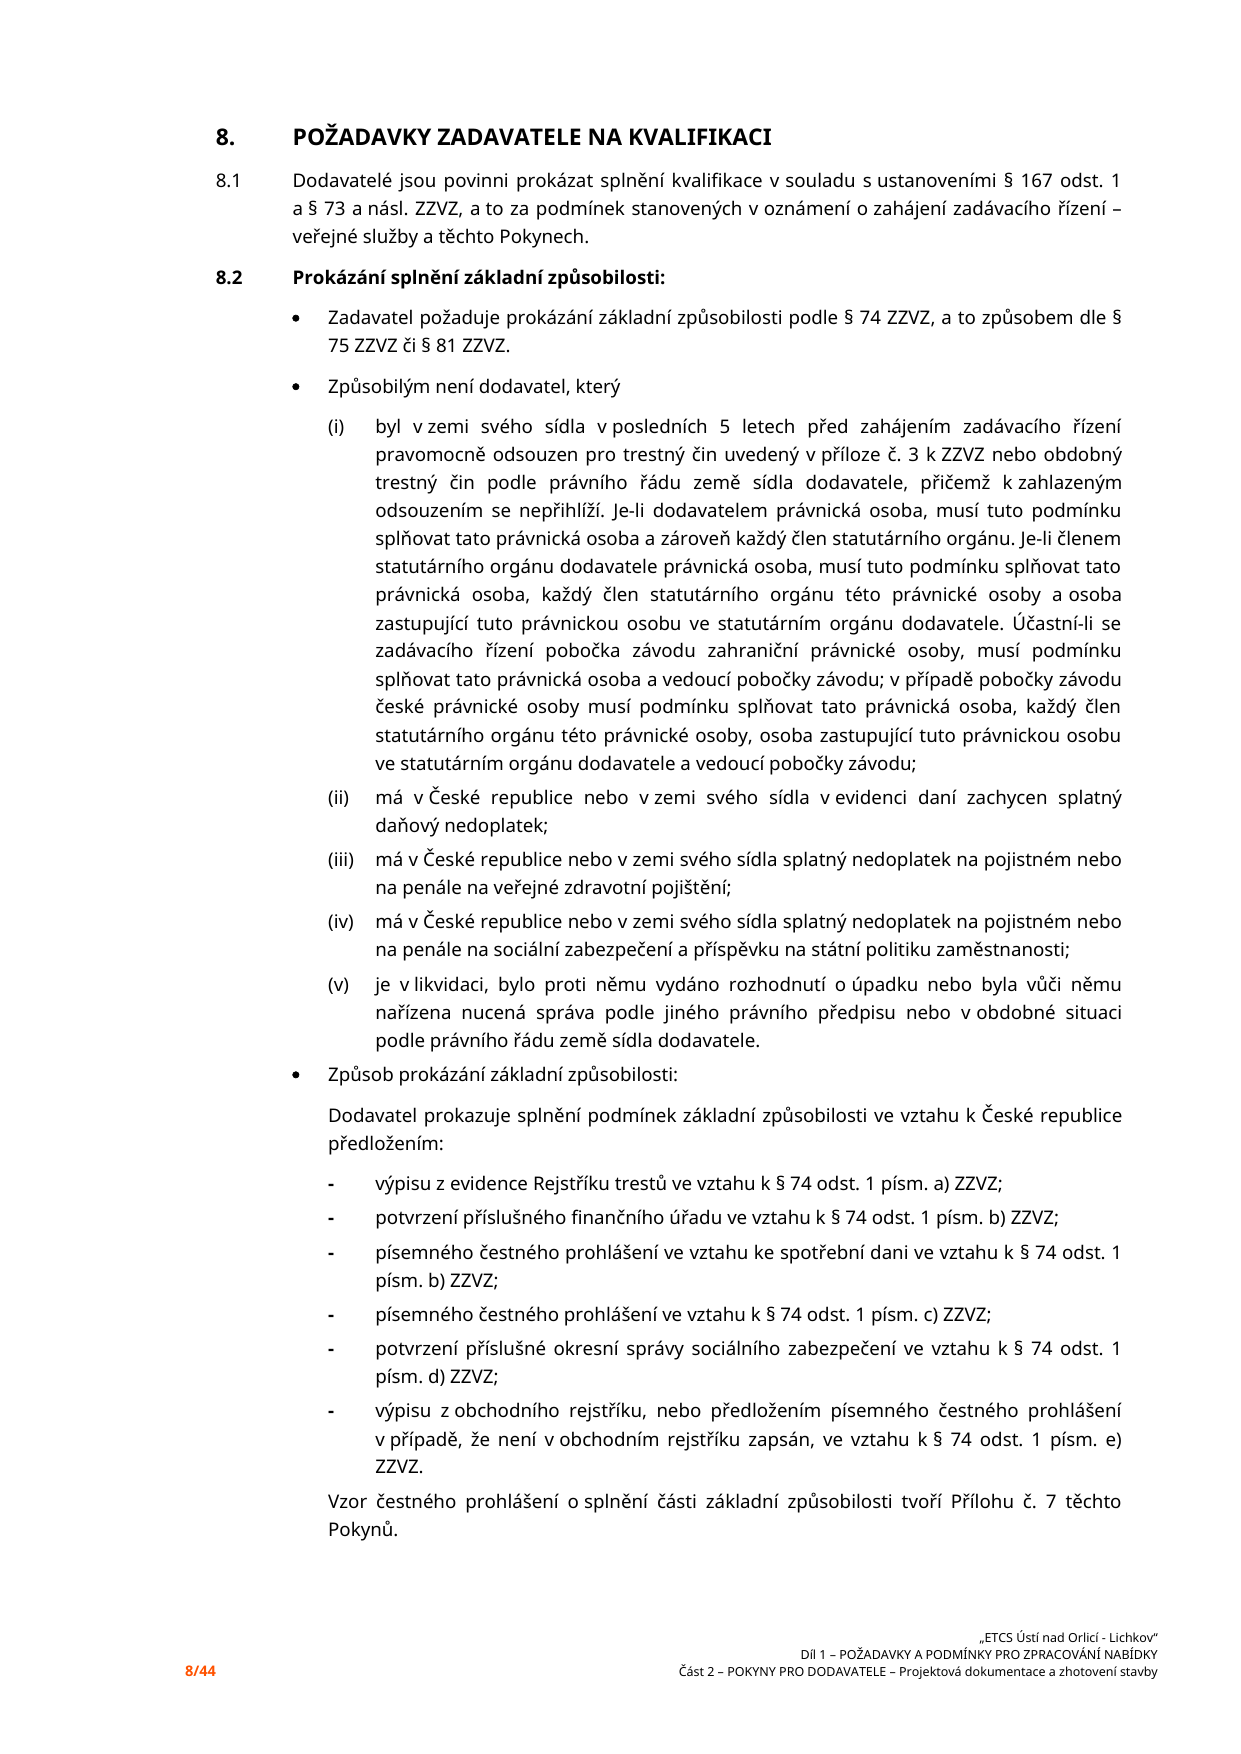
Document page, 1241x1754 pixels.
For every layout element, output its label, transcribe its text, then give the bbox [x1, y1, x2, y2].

text písemného čestného prohlášení ve vztahu ke spotřební dani ve vztahu k § 74 odst. 1 písm. b) ZZVZ; [328, 1239, 1122, 1292]
text byl v zemi svého sídla v posledních 5 letech před zahájením zadávacího řízení pravomocně odsouzen pro trestný čin uvedený v příloze č. 3 k ZZVZ nebo obdobný trestný čin podle právního řádu země sídla dodavatele, přičemž k zahlazeným odsouzením se nepřihlíží. Je-li dodavatelem právnická osoba, musí tuto podmínku splňovat tato právnická osoba a zároveň každý člen statutárního orgánu. Je-li členem statutárního orgánu dodavatele právnická osoba, musí tuto podmínku splňovat tato právnická osoba, každý člen statutárního orgánu této právnické osoby a osoba zastupující tuto právnickou osobu ve statutárním orgánu dodavatele. Účastní-li se zadávacího řízení pobočka závodu zahraniční právnické osoby, musí podmínku splňovat tato právnická osoba a vedoucí pobočky závodu; v případě pobočky závodu české právnické osoby musí podmínku splňovat tato právnická osoba, každý člen statutárního orgánu této právnické osoby, osoba zastupující tuto právnickou osobu ve statutárním orgánu dodavatele a vedoucí pobočky závodu; [328, 414, 1122, 775]
text výpisu z evidence Rejstříku trestů ve vztahu k § 74 odst. 1 písm. a) ZZVZ; [328, 1170, 1122, 1196]
text Prokázání splnění základní způsobilosti: [216, 264, 1122, 289]
text POŽADAVKY ZADAVATELE NA KVALIFIKACI [216, 121, 1122, 152]
text písemného čestného prohlášení ve vztahu k § 74 odst. 1 písm. c) ZZVZ; [328, 1301, 1122, 1327]
text potvrzení příslušného finančního úřadu ve vztahu k § 74 odst. 1 písm. b) ZZVZ; [328, 1205, 1122, 1230]
text Dodavatel prokazuje splnění podmínek základní způsobilosti ve vztahu k České republice předložením: [328, 1102, 1122, 1155]
text výpisu z obchodního rejstříku, nebo předložením písemného čestného prohlášení v případě, že není v obchodním rejstříku zapsán, ve vztahu k § 74 odst. 1 písm. e) ZZVZ. [328, 1398, 1122, 1479]
text Dodavatelé jsou povinni prokázat splnění kvalifikace v souladu s ustanoveními § 167 odst. 1 a § 73 a násl. ZZVZ, a to za podmínek stanovených v oznámení o zahájení zadávacího řízení – veřejné služby a těchto Pokynech. [216, 167, 1122, 249]
text má v České republice nebo v zemi svého sídla v evidenci daní zachycen splatný daňový nedoplatek; [328, 784, 1122, 838]
text má v České republice nebo v zemi svého sídla splatný nedoplatek na pojistném nebo na penále na sociální zabezpečení a příspěvku na státní politiku zaměstnanosti; [328, 909, 1122, 962]
text Vzor čestného prohlášení o splnění části základní způsobilosti tvoří Přílohu č. 7 těchto Pokynů. [328, 1488, 1122, 1542]
text má v České republice nebo v zemi svého sídla splatný nedoplatek na pojistném nebo na penále na veřejné zdravotní pojištění; [328, 846, 1122, 900]
text Zadavatel požaduje prokázání základní způsobilosti podle § 74 ZZVZ, a to způsobem dle § 75 ZZVZ či § 81 ZZVZ. [292, 304, 1122, 358]
text potvrzení příslušné okresní správy sociálního zabezpečení ve vztahu k § 74 odst. 1 písm. d) ZZVZ; [328, 1336, 1122, 1389]
text Způsob prokázání základní způsobilosti: [292, 1061, 1122, 1087]
text je v likvidaci, bylo proti němu vydáno rozhodnutí o úpadku nebo byla vůči němu nařízena nucená správa podle jiného právního předpisu nebo v obdobné situaci podle právního řádu země sídla dodavatele. [328, 971, 1122, 1053]
text Způsobilým není dodavatel, který [292, 373, 1122, 399]
